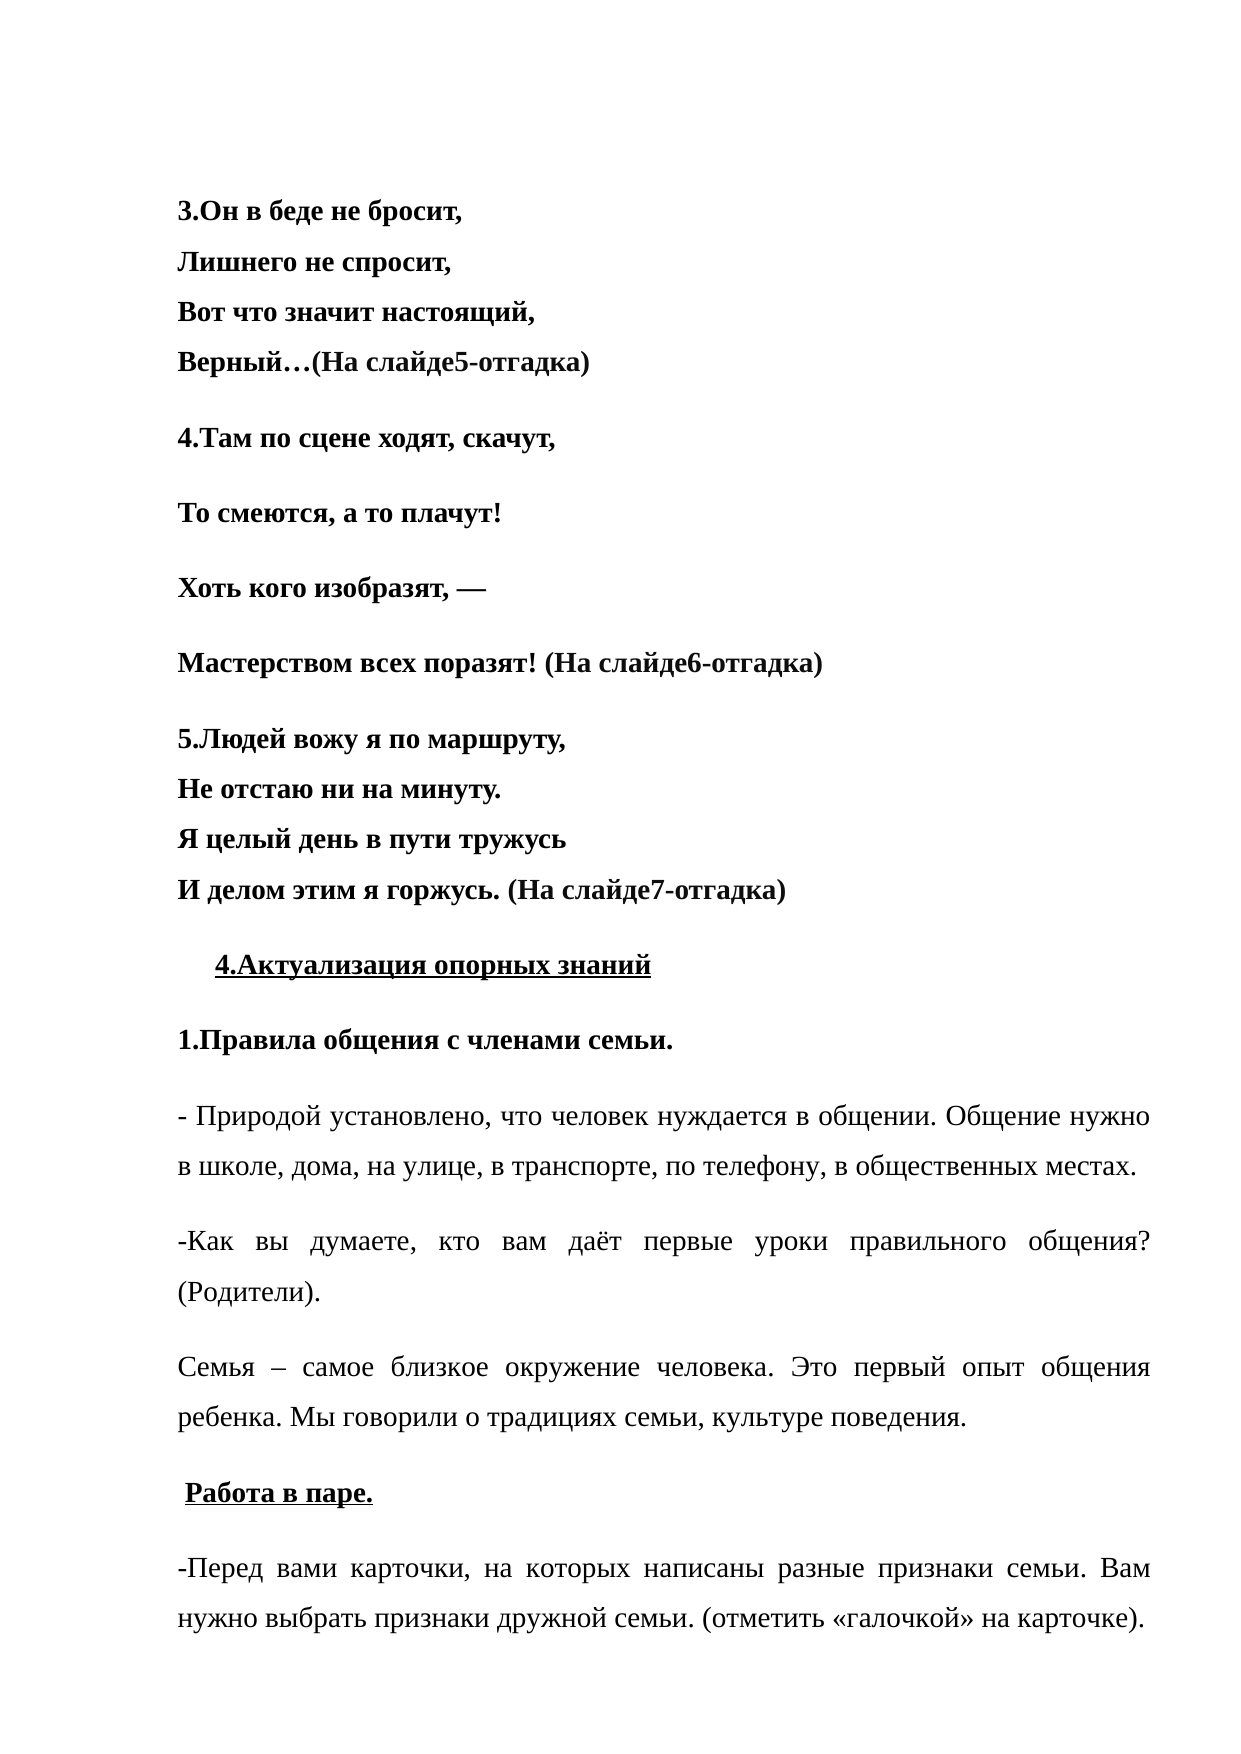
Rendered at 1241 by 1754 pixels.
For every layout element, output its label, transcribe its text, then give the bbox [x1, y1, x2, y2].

text Семья – самое близкое окружение человека. Это первый опыт общения ребенка. Мы говорили о традициях семьи, культуре поведения. [177, 1349, 1152, 1433]
text -Перед вами карточки, на которых написаны разные признаки семьи. Вам нужно выбрать признаки дружной семьи. (отметить «галочкой» на карточке). [177, 1550, 1152, 1634]
text То смеются, а то плачут! [177, 495, 1152, 528]
text -Как вы думаете, кто вам даёт первые уроки правильного общения? (Родители). [177, 1223, 1152, 1307]
text 4.Актуализация опорных знаний [215, 947, 1152, 981]
text Хоть кого изобразят, — [177, 570, 1152, 604]
text Работа в паре. [177, 1475, 1152, 1508]
text 5.Людей вожу я по маршруту, Не отстаю ни на минуту. Я целый день в пути тружусь И делом этим я горжусь. (На слайде7-отгадка) [177, 721, 1152, 905]
text - Природой установлено, что человек нуждается в общении. Общение нужно в школе, дома, на улице, в транспорте, по телефону, в общественных местах. [177, 1098, 1152, 1182]
text Мастерством всех поразят! (На слайде6-отгадка) [177, 646, 1152, 679]
text 1.Правила общения с членами семьи. [177, 1022, 1152, 1056]
text 4.Там по сцене ходят, скачут, [177, 420, 1152, 453]
text 3.Он в беде не бросит, Лишнего не спросит, Вот что значит настоящий, Верный…(На слайде5-отгадка) [177, 193, 1152, 378]
